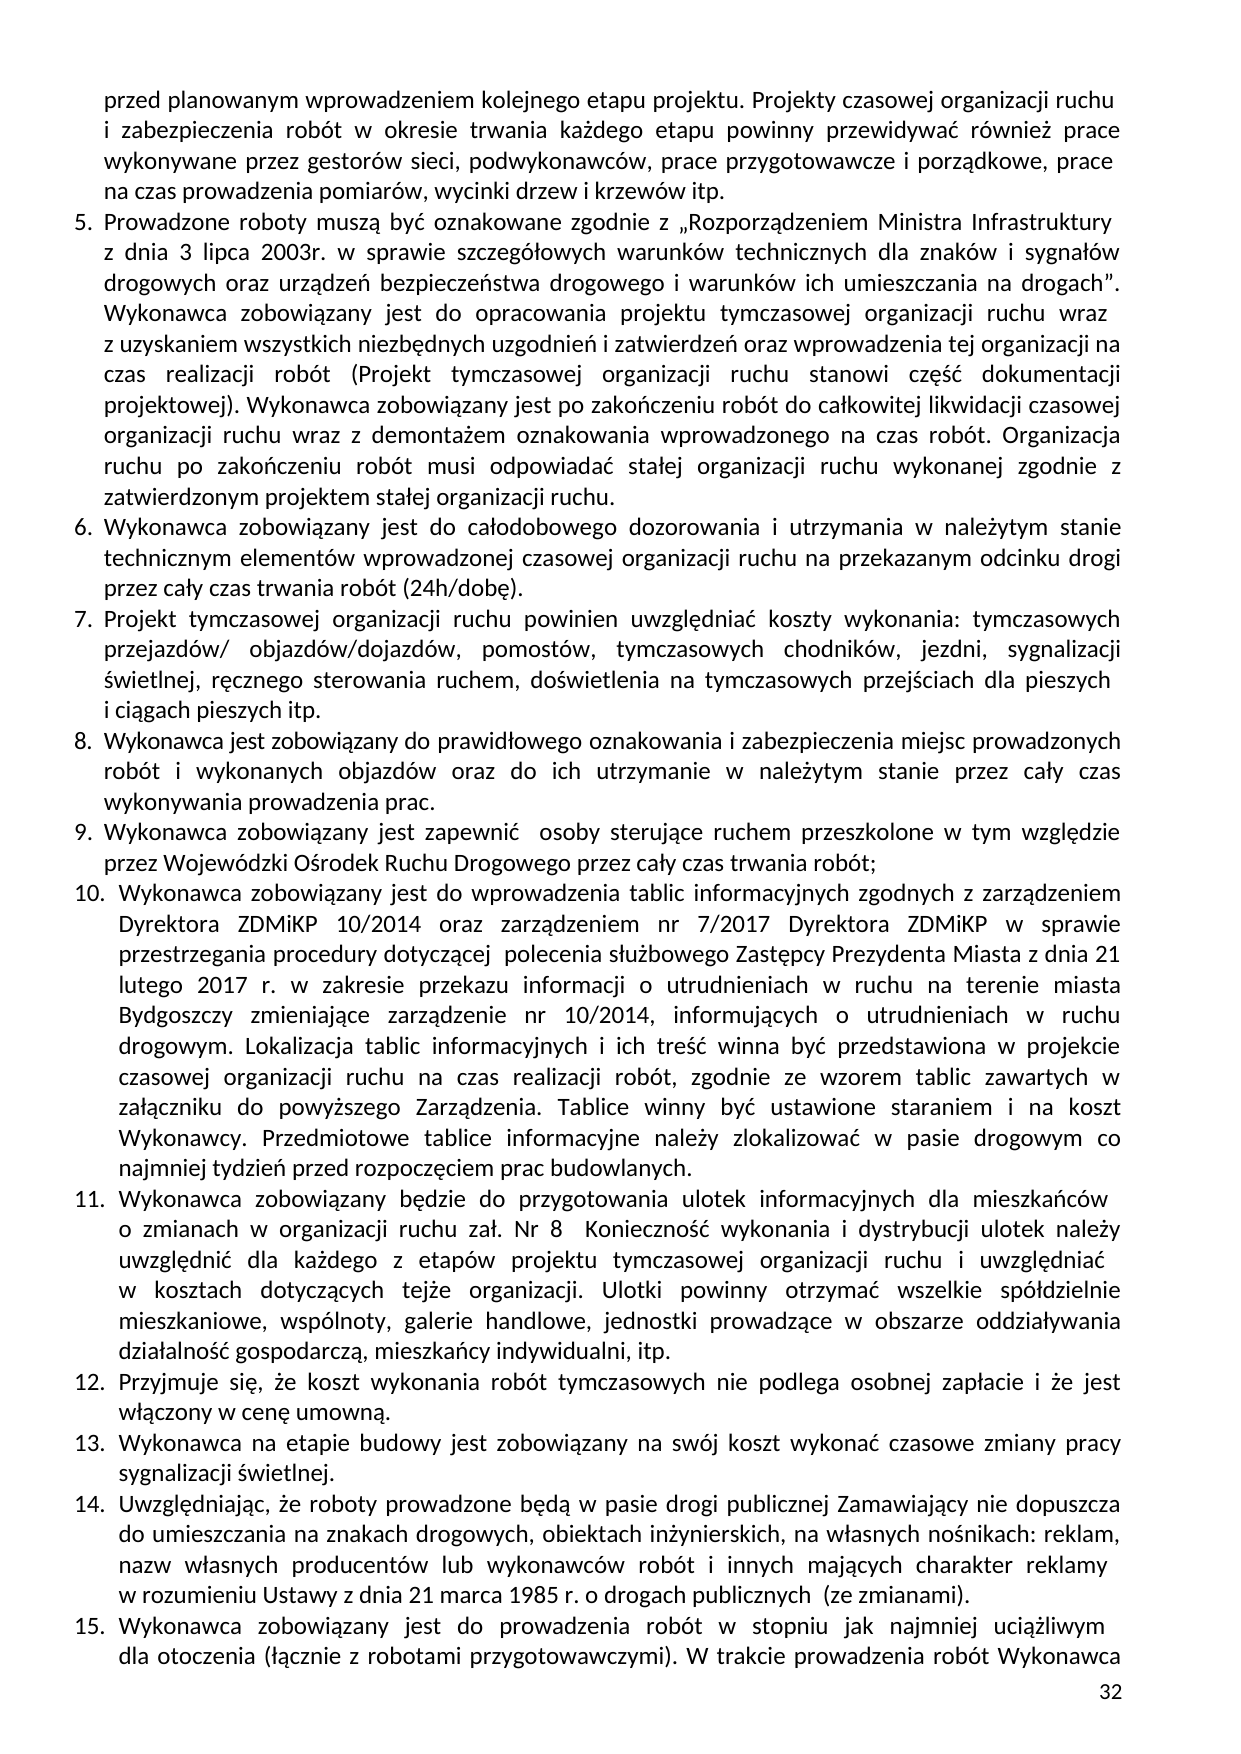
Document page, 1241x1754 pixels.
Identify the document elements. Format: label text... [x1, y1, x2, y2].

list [74, 84, 1122, 206]
list Uwzględniając, że roboty prowadzone będą w pasie drogi publicznej Zamawiający nie dopuszcza do umieszczania na znakach drogowych, obiektach inżynierskich, na własnych nośnikach: reklam, nazw własnych producentów lub wykonawców robót i innych mających charakter reklamy w rozumieniu Ustawy z dnia 21 marca 1985 r. o drogach publicznych (ze zmianami). [74, 1488, 1122, 1610]
list Wykonawca zobowiązany jest do wprowadzenia tablic informacyjnych zgodnych z zarządzeniem Dyrektora ZDMiKP 10/2014 oraz zarządzeniem nr 7/2017 Dyrektora ZDMiKP w sprawie przestrzegania procedury dotyczącej polecenia służbowego Zastępcy Prezydenta Miasta z dnia 21 lutego 2017 r. w zakresie przekazu informacji o utrudnieniach w ruchu na terenie miasta Bydgoszczy zmieniające zarządzenie nr 10/2014, informujących o utrudnieniach w ruchu drogowym. Lokalizacja tablic informacyjnych i ich treść winna być przedstawiona w projekcie czasowej organizacji ruchu na czas realizacji robót, zgodnie ze wzorem tablic zawartych w załączniku do powyższego Zarządzenia. Tablice winny być ustawione staraniem i na koszt Wykonawcy. Przedmiotowe tablice informacyjne należy zlokalizować w pasie drogowym co najmniej tydzień przed rozpoczęciem prac budowlanych. [74, 877, 1122, 1183]
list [74, 1610, 1122, 1671]
list Wykonawca zobowiązany jest do całodobowego dozorowania i utrzymania w należytym stanie technicznym elementów wprowadzonej czasowej organizacji ruchu na przekazanym odcinku drogi przez cały czas trwania robót (24h/dobę). [74, 511, 1122, 603]
list Projekt tymczasowej organizacji ruchu powinien uwzględniać koszty wykonania: tymczasowych przejazdów/ objazdów/dojazdów, pomostów, tymczasowych chodników, jezdni, sygnalizacji świetlnej, ręcznego sterowania ruchem, doświetlenia na tymczasowych przejściach dla pieszych i ciągach pieszych itp. [74, 603, 1122, 725]
list Wykonawca jest zobowiązany do prawidłowego oznakowania i zabezpieczenia miejsc prowadzonych robót i wykonanych objazdów oraz do ich utrzymanie w należytym stanie przez cały czas wykonywania prowadzenia prac. [74, 725, 1122, 816]
list Prowadzone roboty muszą być oznakowane zgodnie z „Rozporządzeniem Ministra Infrastruktury z dnia 3 lipca 2003r. w sprawie szczegółowych warunków technicznych dla znaków i sygnałów drogowych oraz urządzeń bezpieczeństwa drogowego i warunków ich umieszczania na drogach”. Wykonawca zobowiązany jest do opracowania projektu tymczasowej organizacji ruchu wraz z uzyskaniem wszystkich niezbędnych uzgodnień i zatwierdzeń oraz wprowadzenia tej organizacji na czas realizacji robót (Projekt tymczasowej organizacji ruchu stanowi część dokumentacji projektowej). Wykonawca zobowiązany jest po zakończeniu robót do całkowitej likwidacji czasowej organizacji ruchu wraz z demontażem oznakowania wprowadzonego na czas robót. Organizacja ruchu po zakończeniu robót musi odpowiadać stałej organizacji ruchu wykonanej zgodnie z zatwierdzonym projektem stałej organizacji ruchu. [74, 206, 1122, 511]
list Wykonawca na etapie budowy jest zobowiązany na swój koszt wykonać czasowe zmiany pracy sygnalizacji świetlnej. [74, 1427, 1122, 1488]
list Wykonawca zobowiązany będzie do przygotowania ulotek informacyjnych dla mieszkańców o zmianach w organizacji ruchu zał. Nr 8 Konieczność wykonania i dystrybucji ulotek należy uwzględnić dla każdego z etapów projektu tymczasowej organizacji ruchu i uwzględniać w kosztach dotyczących tejże organizacji. Ulotki powinny otrzymać wszelkie spółdzielnie mieszkaniowe, wspólnoty, galerie handlowe, jednostki prowadzące w obszarze oddziaływania działalność gospodarczą, mieszkańcy indywidualni, itp. [74, 1183, 1122, 1366]
list Przyjmuje się, że koszt wykonania robót tymczasowych nie podlega osobnej zapłacie i że jest włączony w cenę umowną. [74, 1366, 1122, 1427]
list Wykonawca zobowiązany jest zapewnić osoby sterujące ruchem przeszkolone w tym względzie przez Wojewódzki Ośrodek Ruchu Drogowego przez cały czas trwania robót; [74, 816, 1122, 877]
